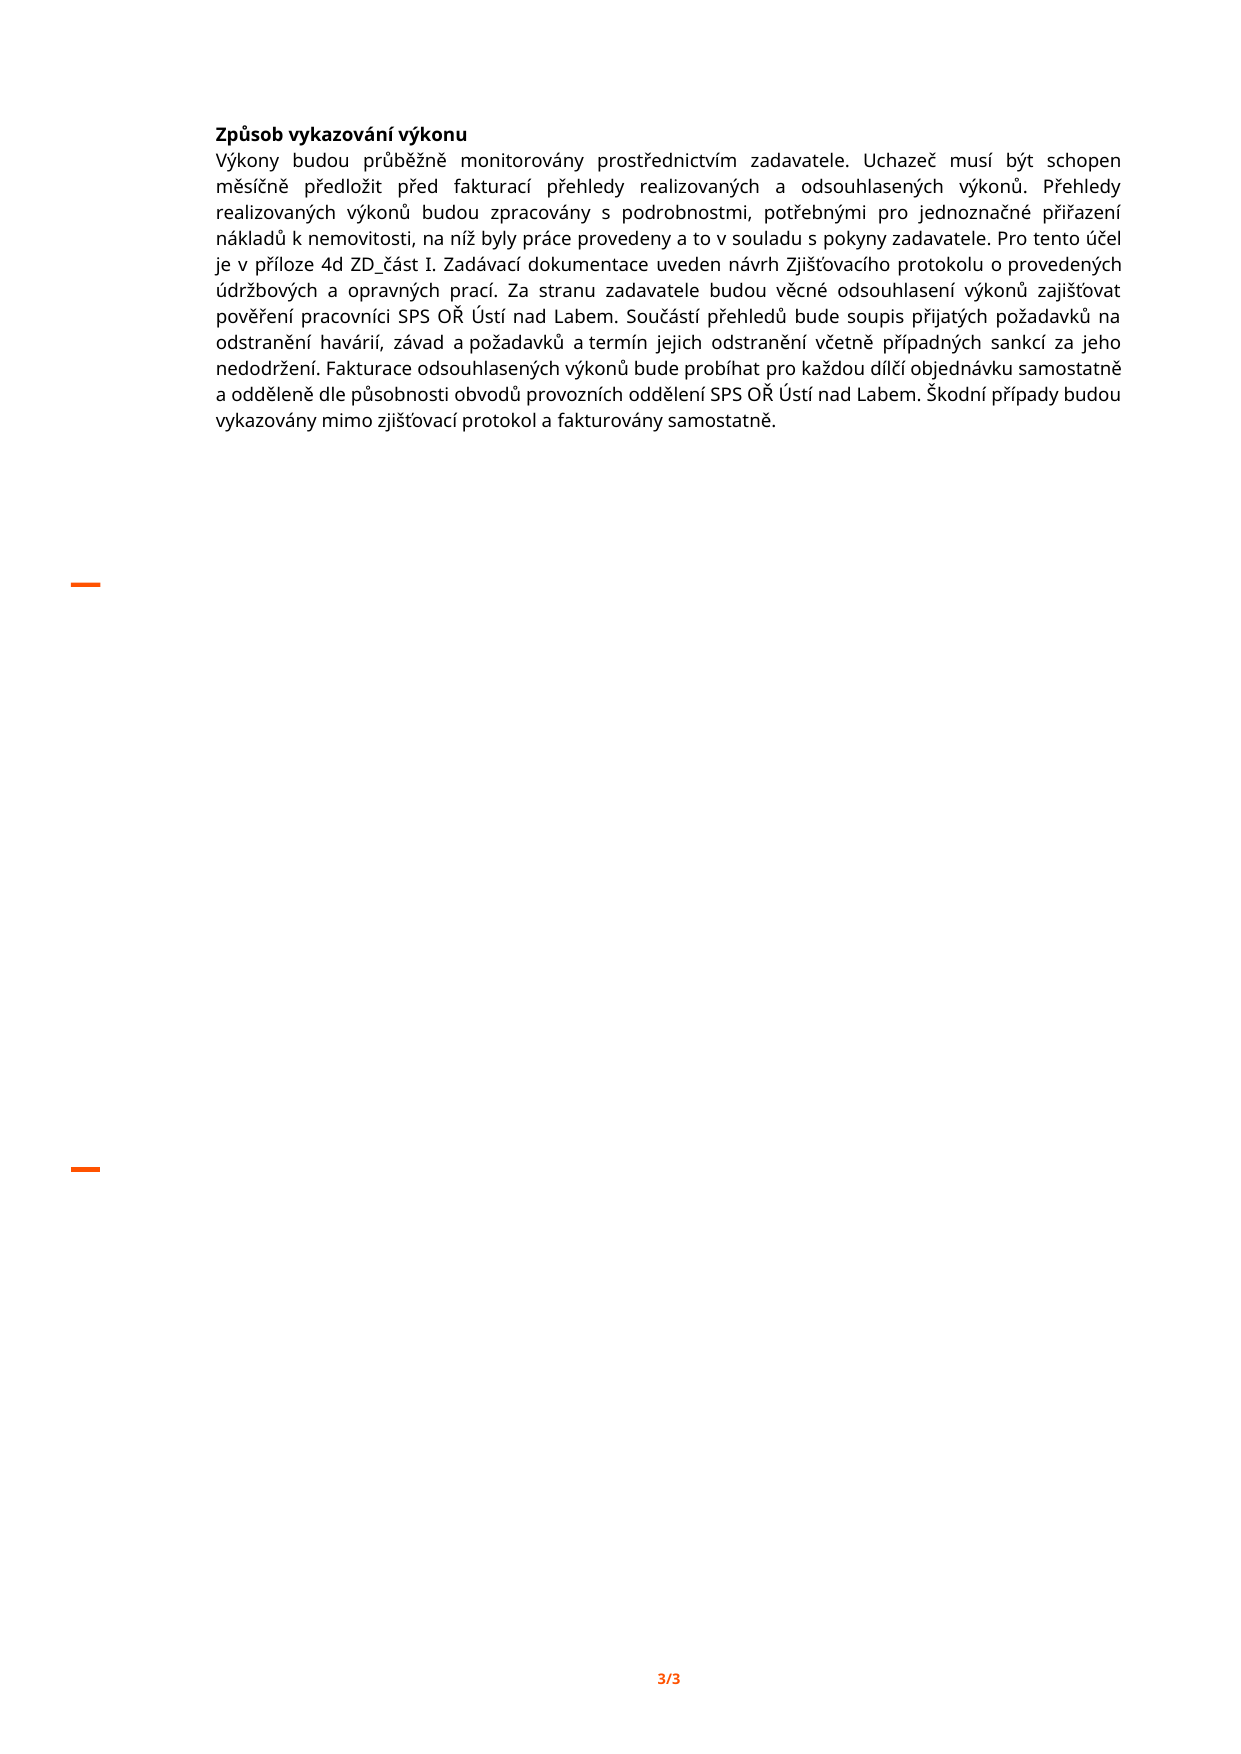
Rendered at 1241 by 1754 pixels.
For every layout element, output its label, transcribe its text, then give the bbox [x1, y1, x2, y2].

text Výkony budou průběžně monitorovány prostřednictvím zadavatele. Uchazeč musí být schopen měsíčně předložit před fakturací přehledy realizovaných a odsouhlasených výkonů. Přehledy realizovaných výkonů budou zpracovány s podrobnostmi, potřebnými pro jednoznačné přiřazení nákladů k nemovitosti, na níž byly práce provedeny a to v souladu s pokyny zadavatele. Pro tento účel je v příloze 4d ZD_část I. Zadávací dokumentace uveden návrh Zjišťovacího protokolu o provedených údržbových a opravných prací. Za stranu zadavatele budou věcné odsouhlasení výkonů zajišťovat pověření pracovníci SPS OŘ Ústí nad Labem. Součástí přehledů bude soupis přijatých požadavků na odstranění havárií, závad a požadavků a termín jejich odstranění včetně případných sankcí za jeho nedodržení. Fakturace odsouhlasených výkonů bude probíhat pro každou dílčí objednávku samostatně a odděleně dle působnosti obvodů provozních oddělení SPS OŘ Ústí nad Labem. Škodní případy budou vykazovány mimo zjišťovací protokol a fakturovány samostatně. [216, 147, 1122, 433]
text Způsob vykazování výkonu [216, 121, 1122, 147]
